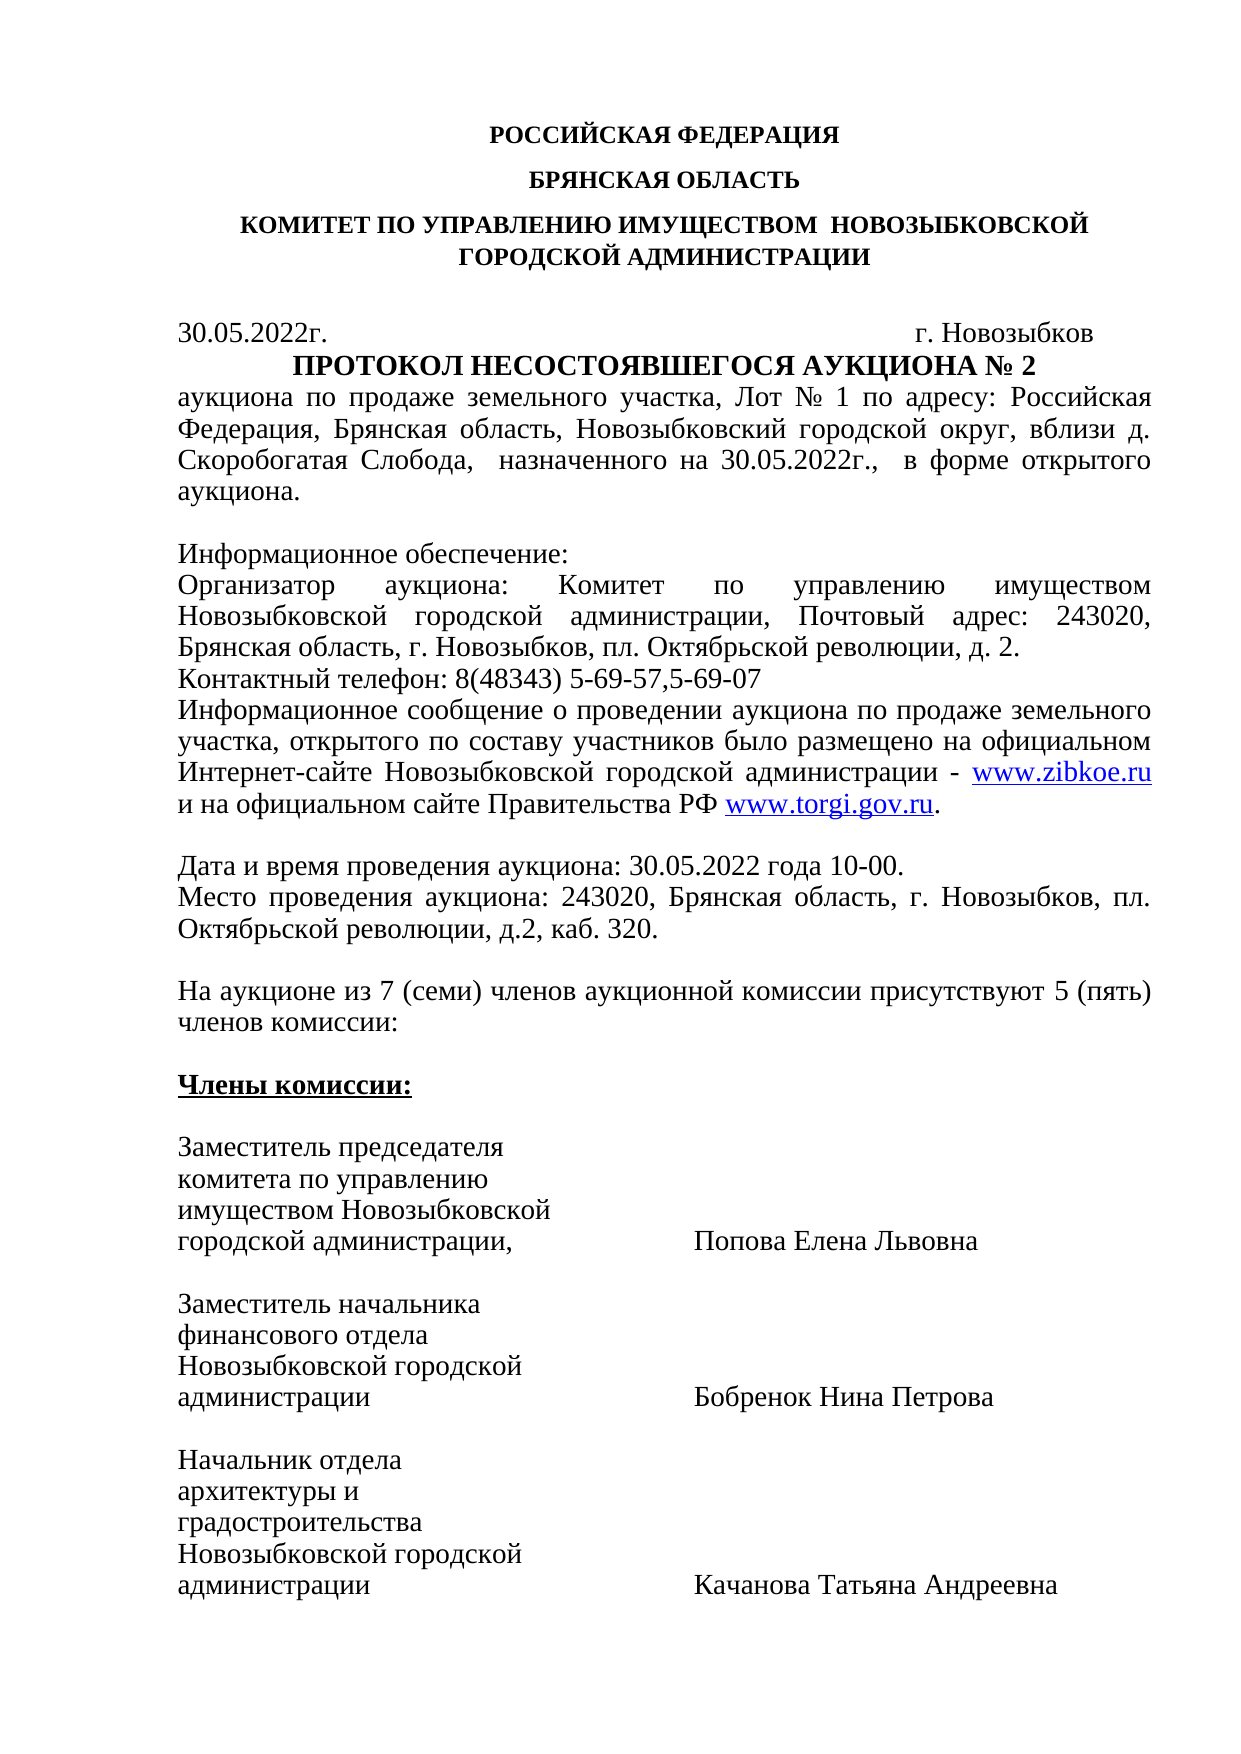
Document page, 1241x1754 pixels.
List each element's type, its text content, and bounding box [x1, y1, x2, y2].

text БРЯНСКАЯ ОБЛАСТЬ [177, 163, 1152, 195]
text Информационное обеспечение: [177, 538, 1152, 569]
text комитета по управлению [177, 1163, 1152, 1194]
text Российская федерация [177, 118, 1152, 150]
text Начальник отдела [177, 1444, 1152, 1476]
text администрации Качанова Татьяна Андреевна [177, 1569, 1152, 1601]
text 30.05.2022г. г. Новозыбков [177, 317, 1152, 348]
text Члены комиссии: [177, 1069, 1152, 1101]
subtitle пРОТОКОЛ несостоявшегося АУКЦИОНА № 2 [177, 348, 1152, 382]
text градостроительства [177, 1507, 1152, 1538]
text архитектуры и [177, 1476, 1152, 1507]
text комитет ПО УПРАВЛЕНИЮ ИМУЩЕСТВОМ НОВОЗЫБКОВСКОЙ ГОРОДСКОЙ АДМИНИСТРАЦИИ [177, 208, 1152, 272]
text аукциона по продаже земельного участка, Лот № 1 по адресу: Российская Федерация, Брянская область, Новозыбковский городской округ, вблизи д. Скоробогатая Слобода, назначенного на 30.05.2022г., в форме открытого аукциона. [177, 382, 1152, 507]
text Новозыбковской городской [177, 1351, 1152, 1382]
text администрации Бобренок Нина Петрова [177, 1382, 1152, 1413]
text Дата и время проведения аукциона: 30.05.2022 года 10-00. [177, 851, 1152, 882]
text Новозыбковской городской [177, 1538, 1152, 1569]
text Организатор аукциона: Комитет по управлению имуществом Новозыбковской городской администрации, Почтовый адрес: 243020, Брянская область, г. Новозыбков, пл. Октябрьской революции, д. 2. [177, 569, 1152, 663]
text городской администрации, Попова Елена Львовна [177, 1226, 1152, 1257]
text имуществом Новозыбковской [177, 1194, 1152, 1226]
text финансового отдела [177, 1319, 1152, 1351]
text Место проведения аукциона: 243020, Брянская область, г. Новозыбков, пл. Октябрьской революции, д.2, каб. 320. [177, 882, 1152, 944]
text Информационное сообщение о проведении аукциона по продаже земельного участка, открытого по составу участников было размещено на официальном Интернет-сайте Новозыбковской городской администрации - www.zibkoe.ru и на официальном сайте Правительства РФ www.torgi.gov.ru. [177, 694, 1152, 819]
text Контактный телефон: 8(48343) 5-69-57,5-69-07 [177, 663, 1152, 694]
text Заместитель начальника [177, 1288, 1152, 1319]
text На аукционе из 7 (семи) членов аукционной комиссии присутствуют 5 (пять) членов комиссии: [177, 976, 1152, 1038]
text Заместитель председателя [177, 1132, 1152, 1163]
